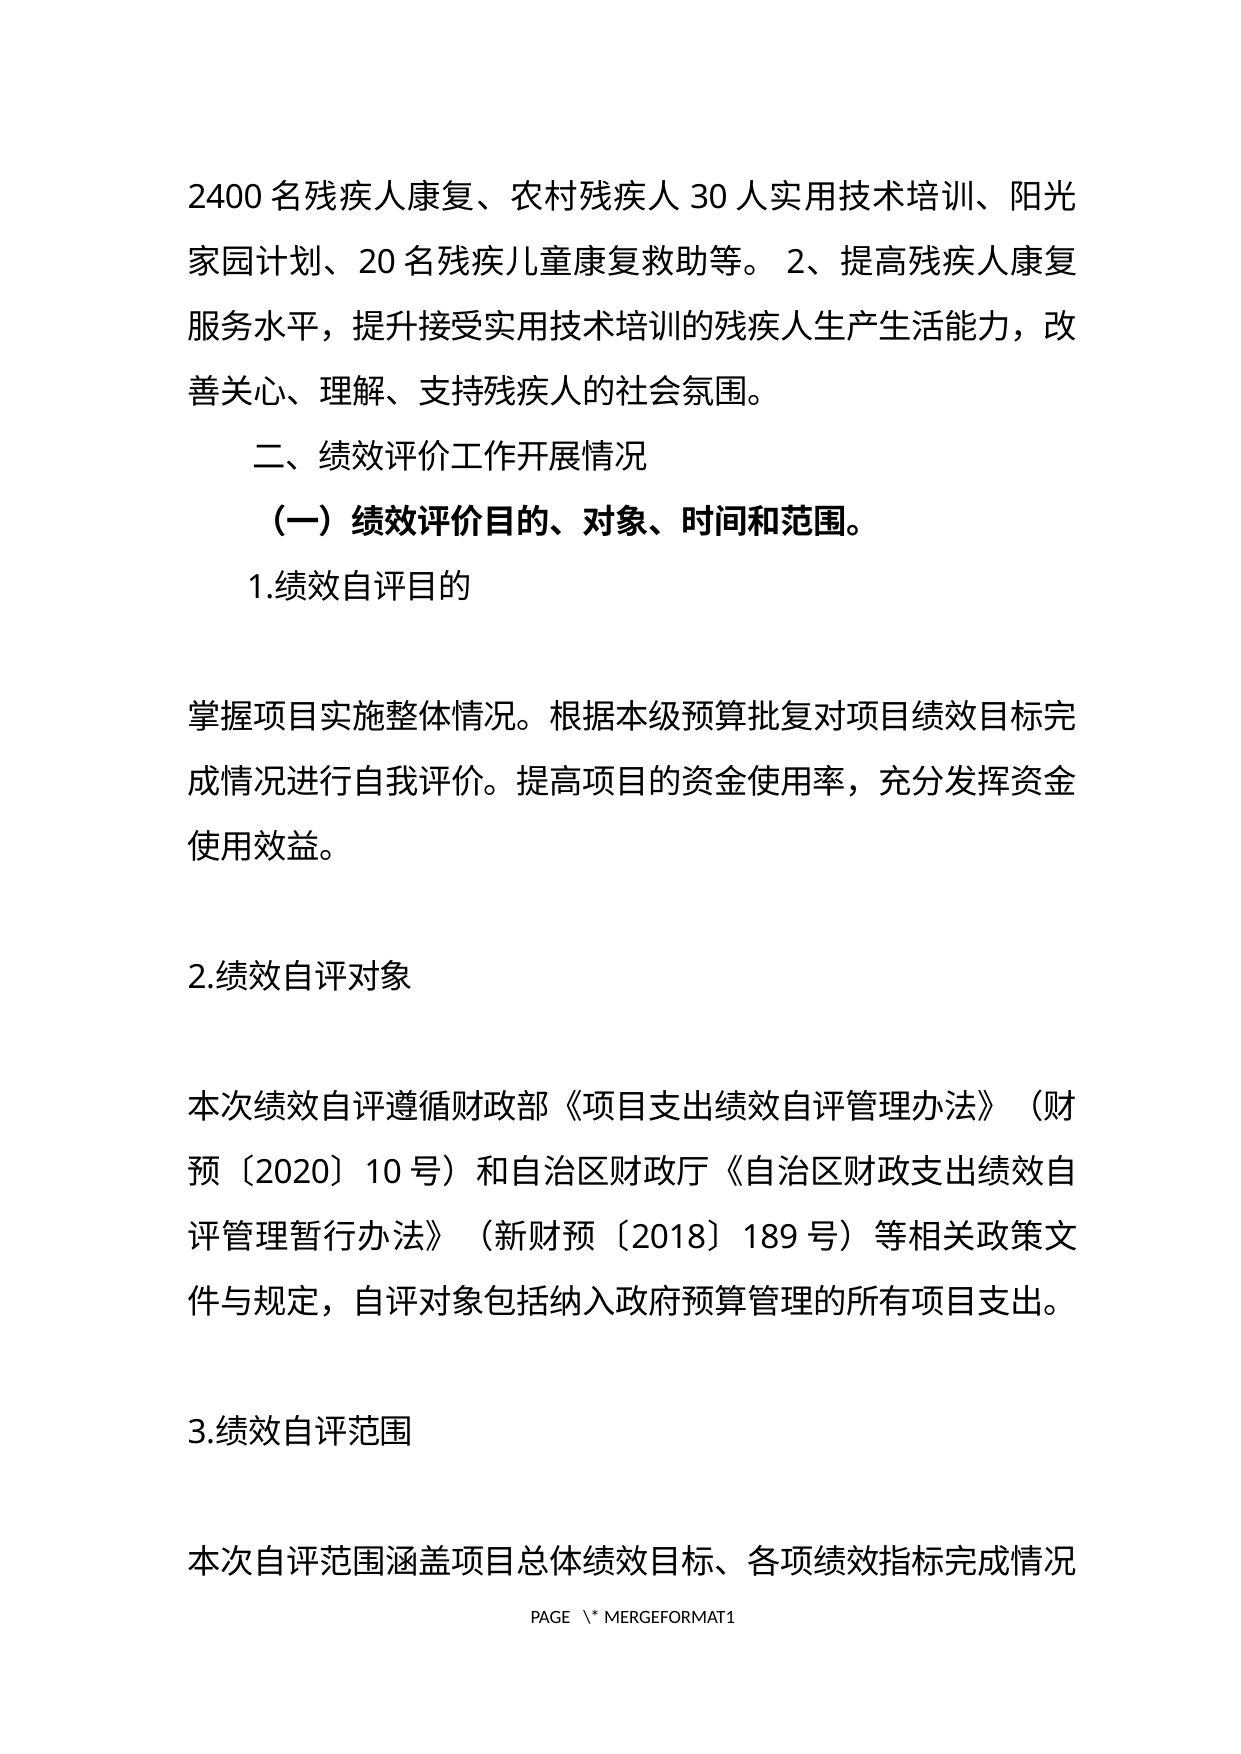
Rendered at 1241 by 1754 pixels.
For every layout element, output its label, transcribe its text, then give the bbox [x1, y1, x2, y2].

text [187, 552, 1078, 1592]
text （一）绩效评价目的、对象、时间和范围。 [187, 487, 1078, 552]
text 二、绩效评价工作开展情况 [187, 422, 1078, 487]
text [187, 162, 1078, 422]
